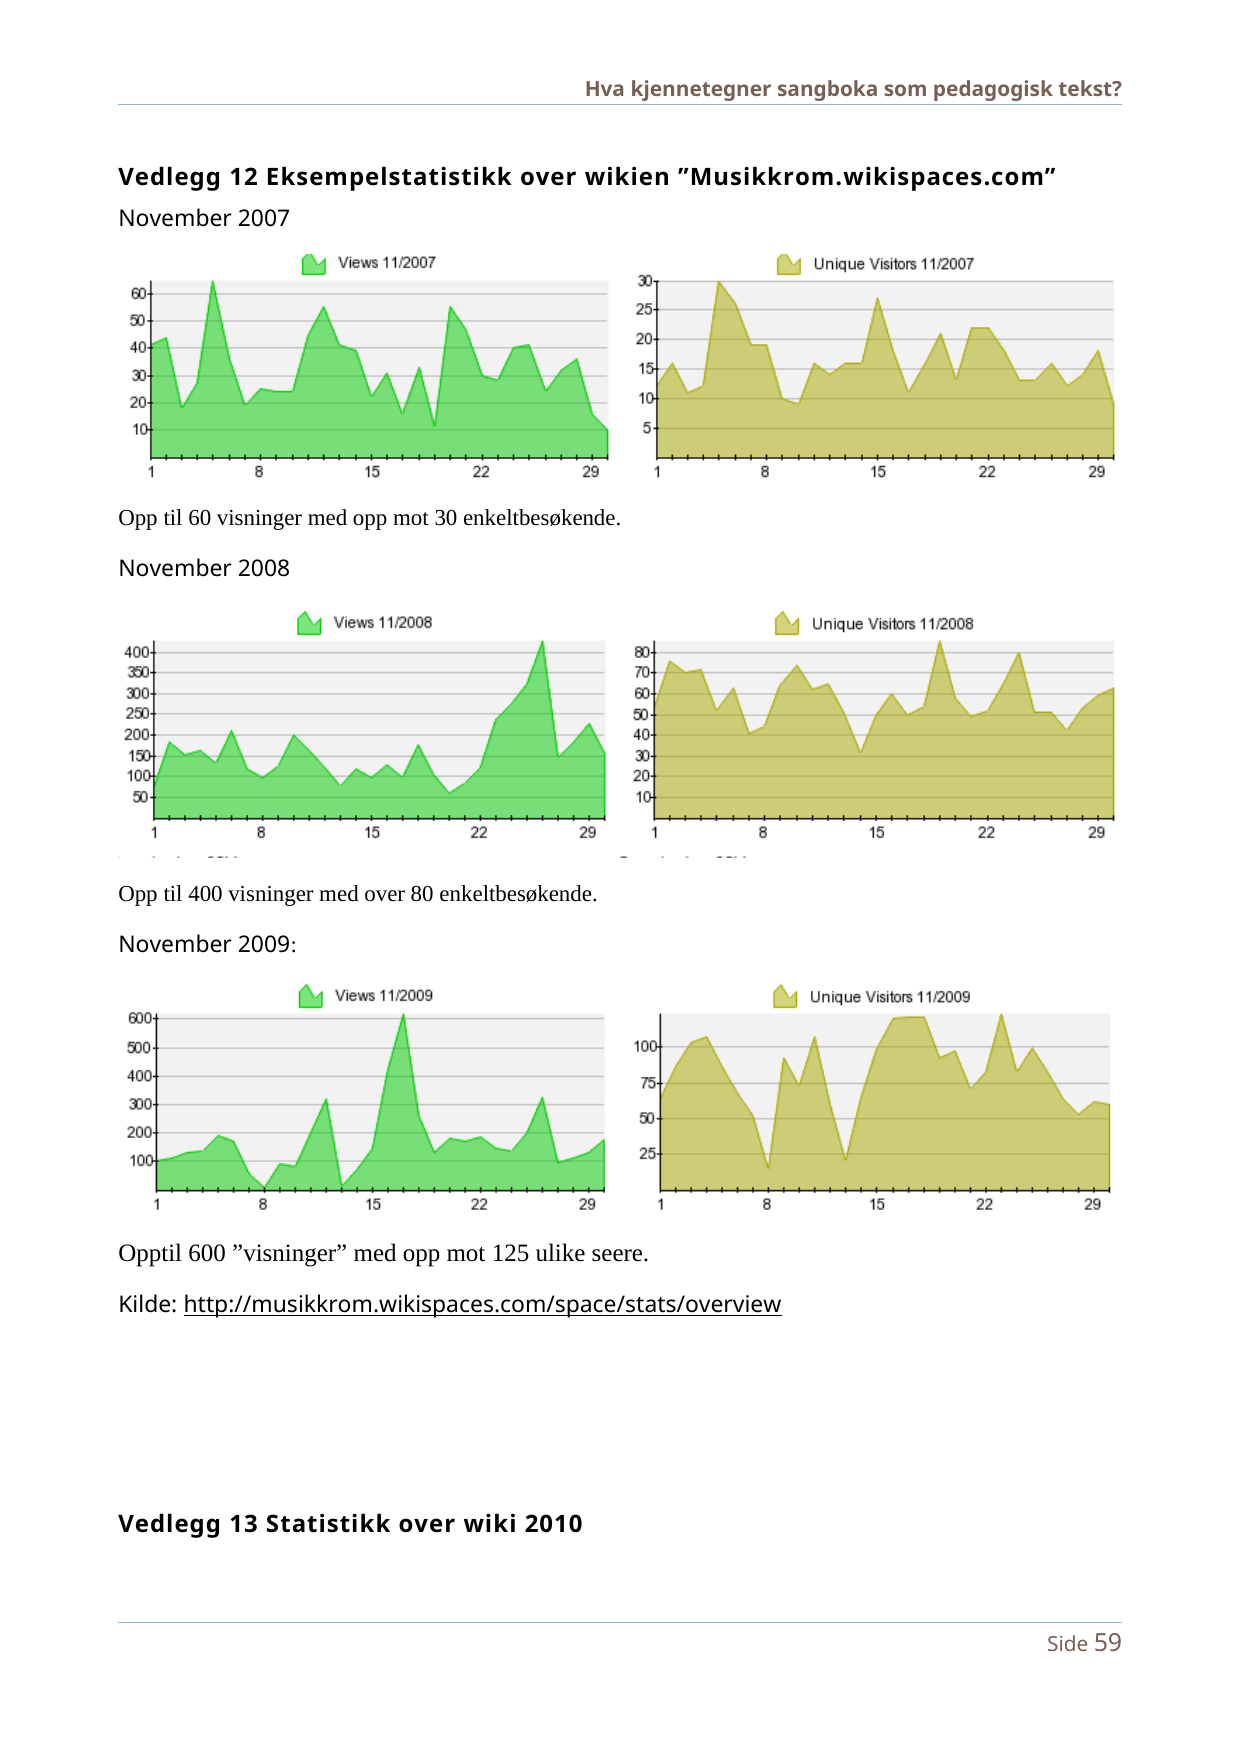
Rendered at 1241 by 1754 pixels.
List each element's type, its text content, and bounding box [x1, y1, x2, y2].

picture [118, 980, 1123, 1217]
text November 2007 [118, 202, 1122, 233]
subtitle Vedlegg 13 Statistikk over wiki 2010 [118, 1507, 1122, 1540]
picture [118, 254, 1123, 483]
text Opp til 400 visninger med over 80 enkeltbesøkende. [118, 880, 1122, 906]
picture [118, 605, 1123, 858]
text November 2009: [118, 927, 1122, 959]
text Opptil 600 ”visninger” med opp mot 125 ulike seere. [118, 1238, 1122, 1267]
text Opp til 60 visninger med opp mot 30 enkeltbesøkende. [118, 504, 1122, 531]
text Kilde: http://musikkrom.wikispaces.com/space/stats/overview [118, 1288, 1122, 1320]
subtitle Vedlegg 12 Eksempelstatistikk over wikien ”Musikkrom.wikispaces.com” [118, 159, 1122, 192]
text November 2008 [118, 552, 1122, 583]
